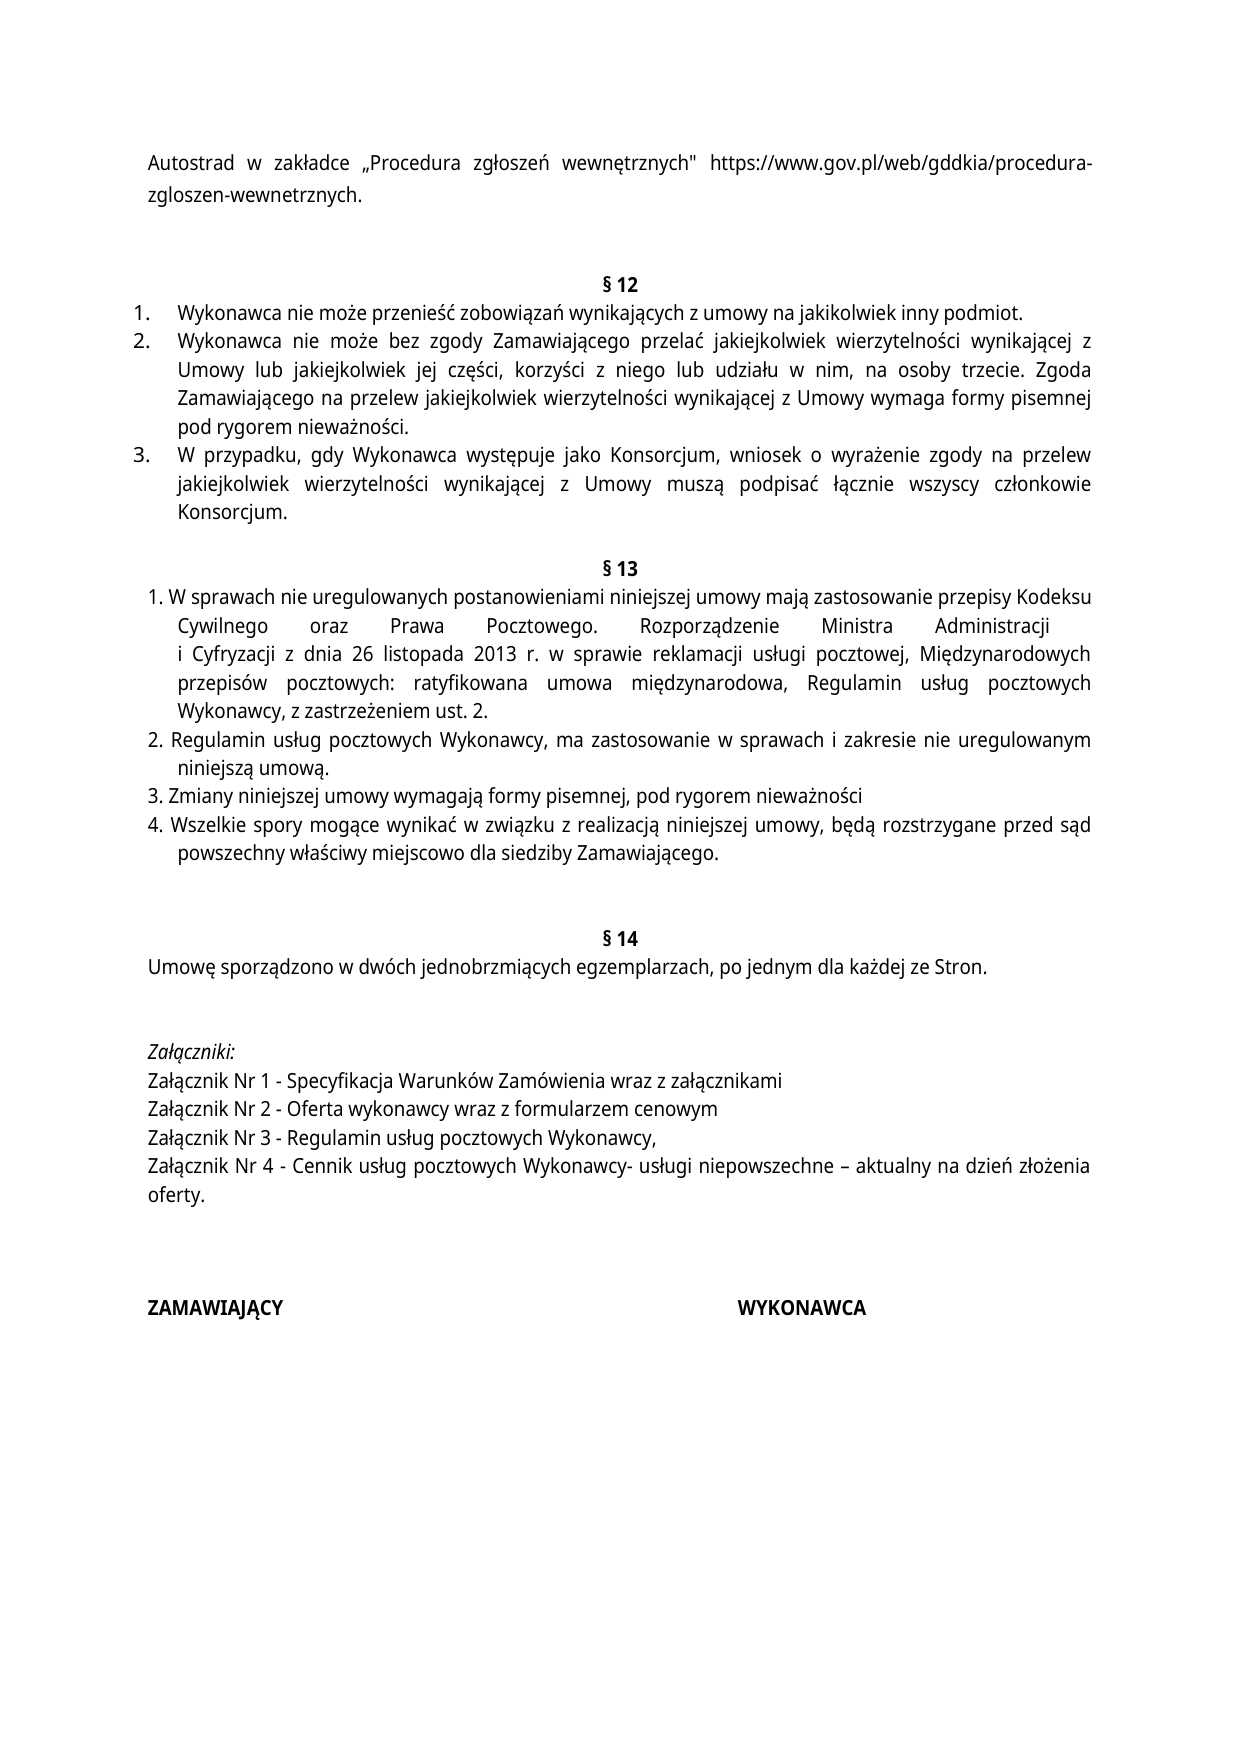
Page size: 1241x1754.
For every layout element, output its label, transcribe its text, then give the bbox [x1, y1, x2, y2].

text 1. W sprawach nie uregulowanych postanowieniami niniejszej umowy mają zastosowanie przepisy Kodeksu Cywilnego oraz Prawa Pocztowego. Rozporządzenie Ministra Administracji i Cyfryzacji z dnia 26 listopada 2013 r. w sprawie reklamacji usługi pocztowej, Międzynarodowych przepisów pocztowych: ratyfikowana umowa międzynarodowa, Regulamin usług pocztowych Wykonawcy, z zastrzeżeniem ust. 2. [148, 582, 1093, 725]
list W przypadku, gdy Wykonawca występuje jako Konsorcjum, wniosek o wyrażenie zgody na przelew jakiejkolwiek wierzytelności wynikającej z Umowy muszą podpisać łącznie wszyscy członkowie Konsorcjum. [133, 440, 1093, 526]
list Wykonawca nie może bez zgody Zamawiającego przelać jakiejkolwiek wierzytelności wynikającej z Umowy lub jakiejkolwiek jej części, korzyści z niego lub udziału w nim, na osoby trzecie. Zgoda Zamawiającego na przelew jakiejkolwiek wierzytelności wynikającej z Umowy wymaga formy pisemnej pod rygorem nieważności. [133, 327, 1093, 440]
text § 13 [148, 554, 1093, 582]
list Wykonawca nie może przenieść zobowiązań wynikających z umowy na jakikolwiek inny podmiot. [133, 298, 1093, 327]
text § 12 [148, 270, 1093, 298]
text Umowę sporządzono w dwóch jednobrzmiących egzemplarzach, po jednym dla każdej ze Stron. [148, 952, 1093, 981]
text 3. Zmiany niniejszej umowy wymagają formy pisemnej, pod rygorem nieważności [148, 782, 1093, 810]
text Załącznik Nr 3 - Regulamin usług pocztowych Wykonawcy, [148, 1123, 1093, 1151]
text ZAMAWIAJĄCY WYKONAWCA [148, 1293, 1093, 1322]
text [148, 148, 1093, 209]
text 4. Wszelkie spory mogące wynikać w związku z realizacją niniejszej umowy, będą rozstrzygane przed sąd powszechny właściwy miejscowo dla siedziby Zamawiającego. [148, 810, 1093, 867]
text Załącznik Nr 4 - Cennik usług pocztowych Wykonawcy- usługi niepowszechne – aktualny na dzień złożenia oferty. [148, 1151, 1093, 1208]
text 2. Regulamin usług pocztowych Wykonawcy, ma zastosowanie w sprawach i zakresie nie uregulowanym niniejszą umową. [148, 725, 1093, 782]
text Załącznik Nr 1 - Specyfikacja Warunków Zamówienia wraz z załącznikami [148, 1066, 1093, 1094]
text § 14 [148, 924, 1093, 952]
text Załącznik Nr 2 - Oferta wykonawcy wraz z formularzem cenowym [148, 1094, 1093, 1123]
text Załączniki: [148, 1037, 1093, 1066]
